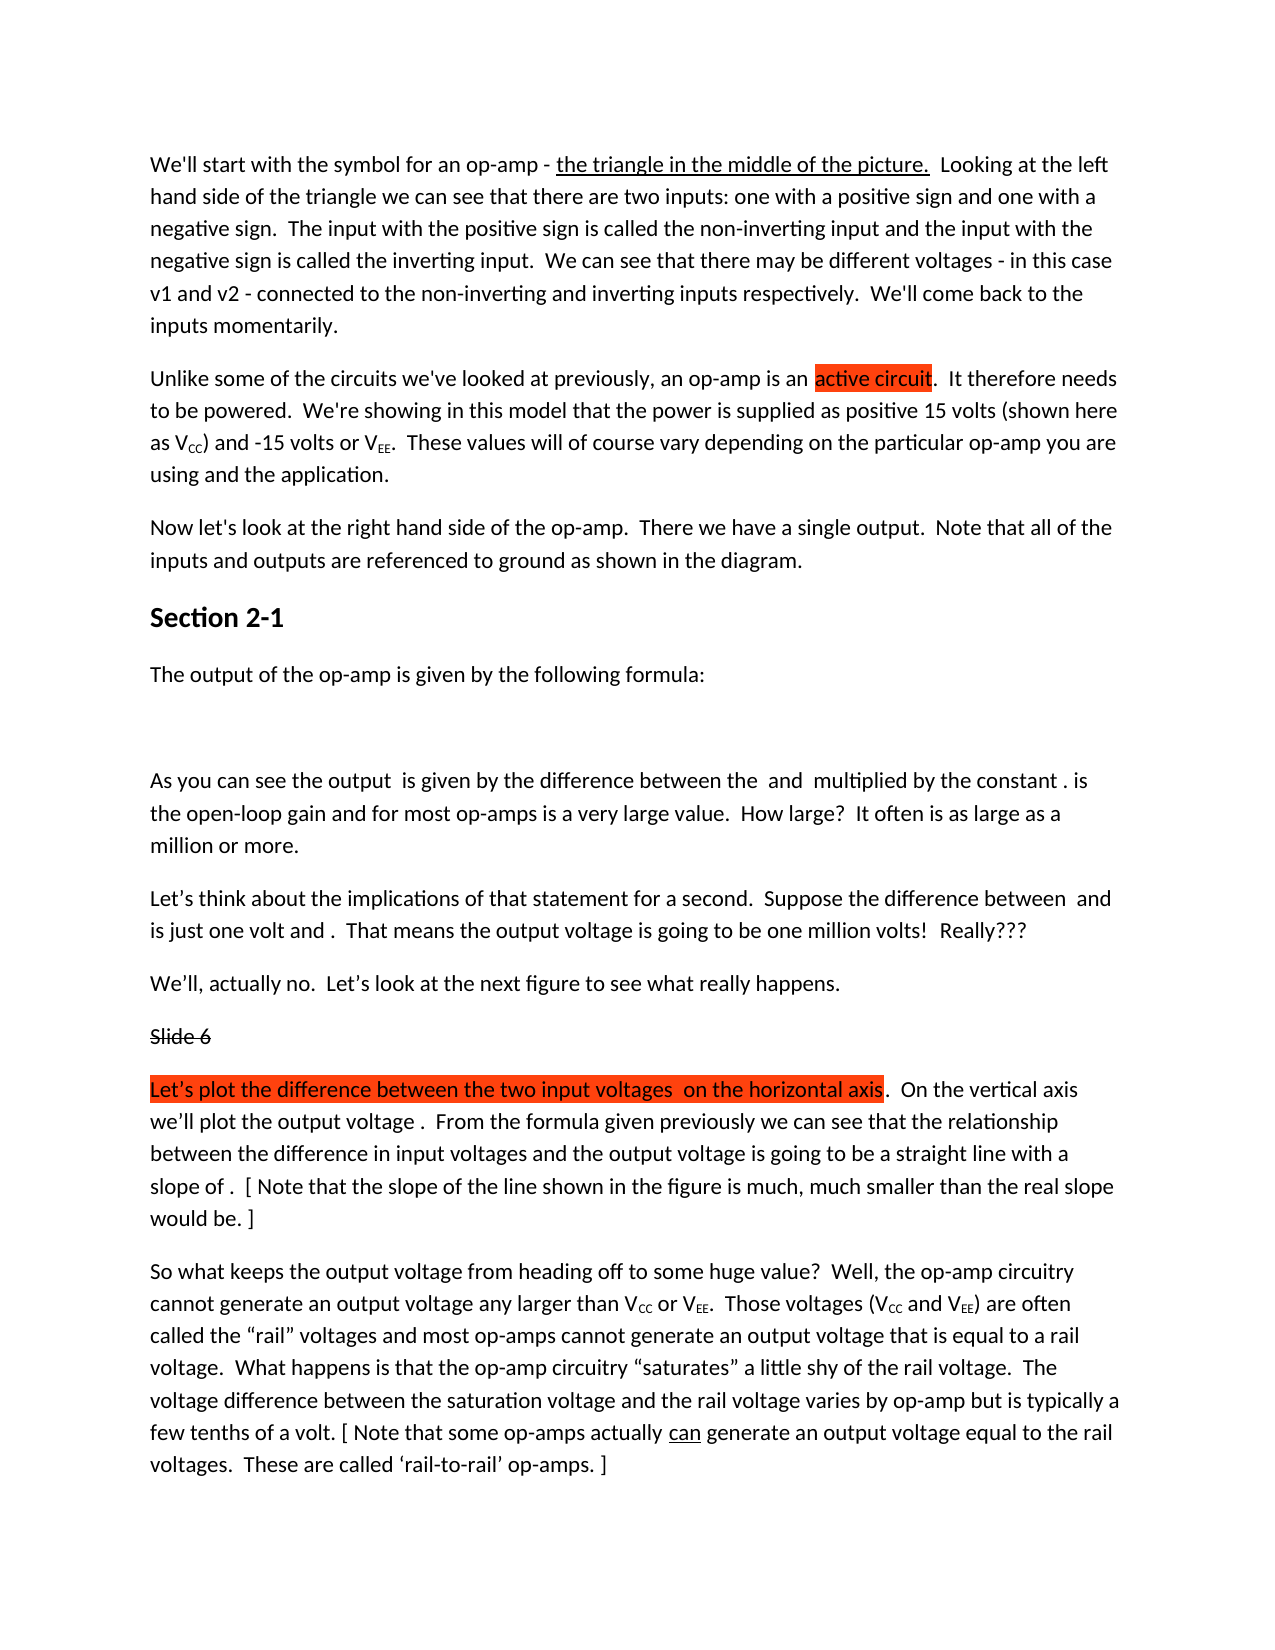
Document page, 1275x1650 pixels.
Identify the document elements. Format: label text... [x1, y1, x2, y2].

text The output of the op-amp is given by the following formula: [150, 661, 1125, 688]
text As you can see the output is given by the difference between the and multiplied by the constant . is the open-loop gain and for most op-amps is a very large value. How large? It often is as large as a million or more. [150, 767, 1125, 859]
text Let’s plot the difference between the two input voltages on the horizontal axis. On the vertical axis we’ll plot the output voltage . From the formula given previously we can see that the relationship between the difference in input voltages and the output voltage is going to be a straight line with a slope of . [ Note that the slope of the line shown in the figure is much, much smaller than the real slope would be. ] [150, 1075, 1125, 1232]
text We'll start with the symbol for an op-amp - the triangle in the middle of the picture. Looking at the left hand side of the triangle we can see that there are two inputs: one with a positive sign and one with a negative sign. The input with the positive sign is called the non-inverting input and the input with the negative sign is called the inverting input. We can see that there may be different voltages - in this case v1 and v2 - connected to the non-inverting and inverting inputs respectively. We'll come back to the inputs momentarily. [150, 150, 1125, 339]
text We’ll, actually no. Let’s look at the next figure to see what really happens. [150, 969, 1125, 997]
text Let’s think about the implications of that statement for a second. Suppose the difference between and is just one volt and . That means the output voltage is going to be one million volts! Really??? [150, 884, 1125, 944]
text So what keeps the output voltage from heading off to some huge value? Well, the op-amp circuitry cannot generate an output voltage any larger than VCC or VEE. Those voltages (VCC and VEE) are often called the “rail” voltages and most op-amps cannot generate an output voltage that is equal to a rail voltage. What happens is that the op-amp circuitry “saturates” a little shy of the rail voltage. The voltage difference between the saturation voltage and the rail voltage varies by op-amp but is typically a few tenths of a volt. [ Note that some op-amps actually can generate an output voltage equal to the rail voltages. These are called ‘rail-to-rail’ op-amps. ] [150, 1257, 1125, 1478]
text Slide 6 [150, 1022, 1125, 1050]
text Unlike some of the circuits we've looked at previously, an op-amp is an active circuit. It therefore needs to be powered. We're showing in this model that the power is supplied as positive 15 volts (shown here as VCC) and -15 volts or VEE. These values will of course vary depending on the particular op-amp you are using and the application. [150, 364, 1125, 488]
text Now let's look at the right hand side of the op-amp. There we have a single output. Note that all of the inputs and outputs are referenced to ground as shown in the diagram. [150, 513, 1125, 574]
text Section 2-1 [150, 599, 1125, 634]
